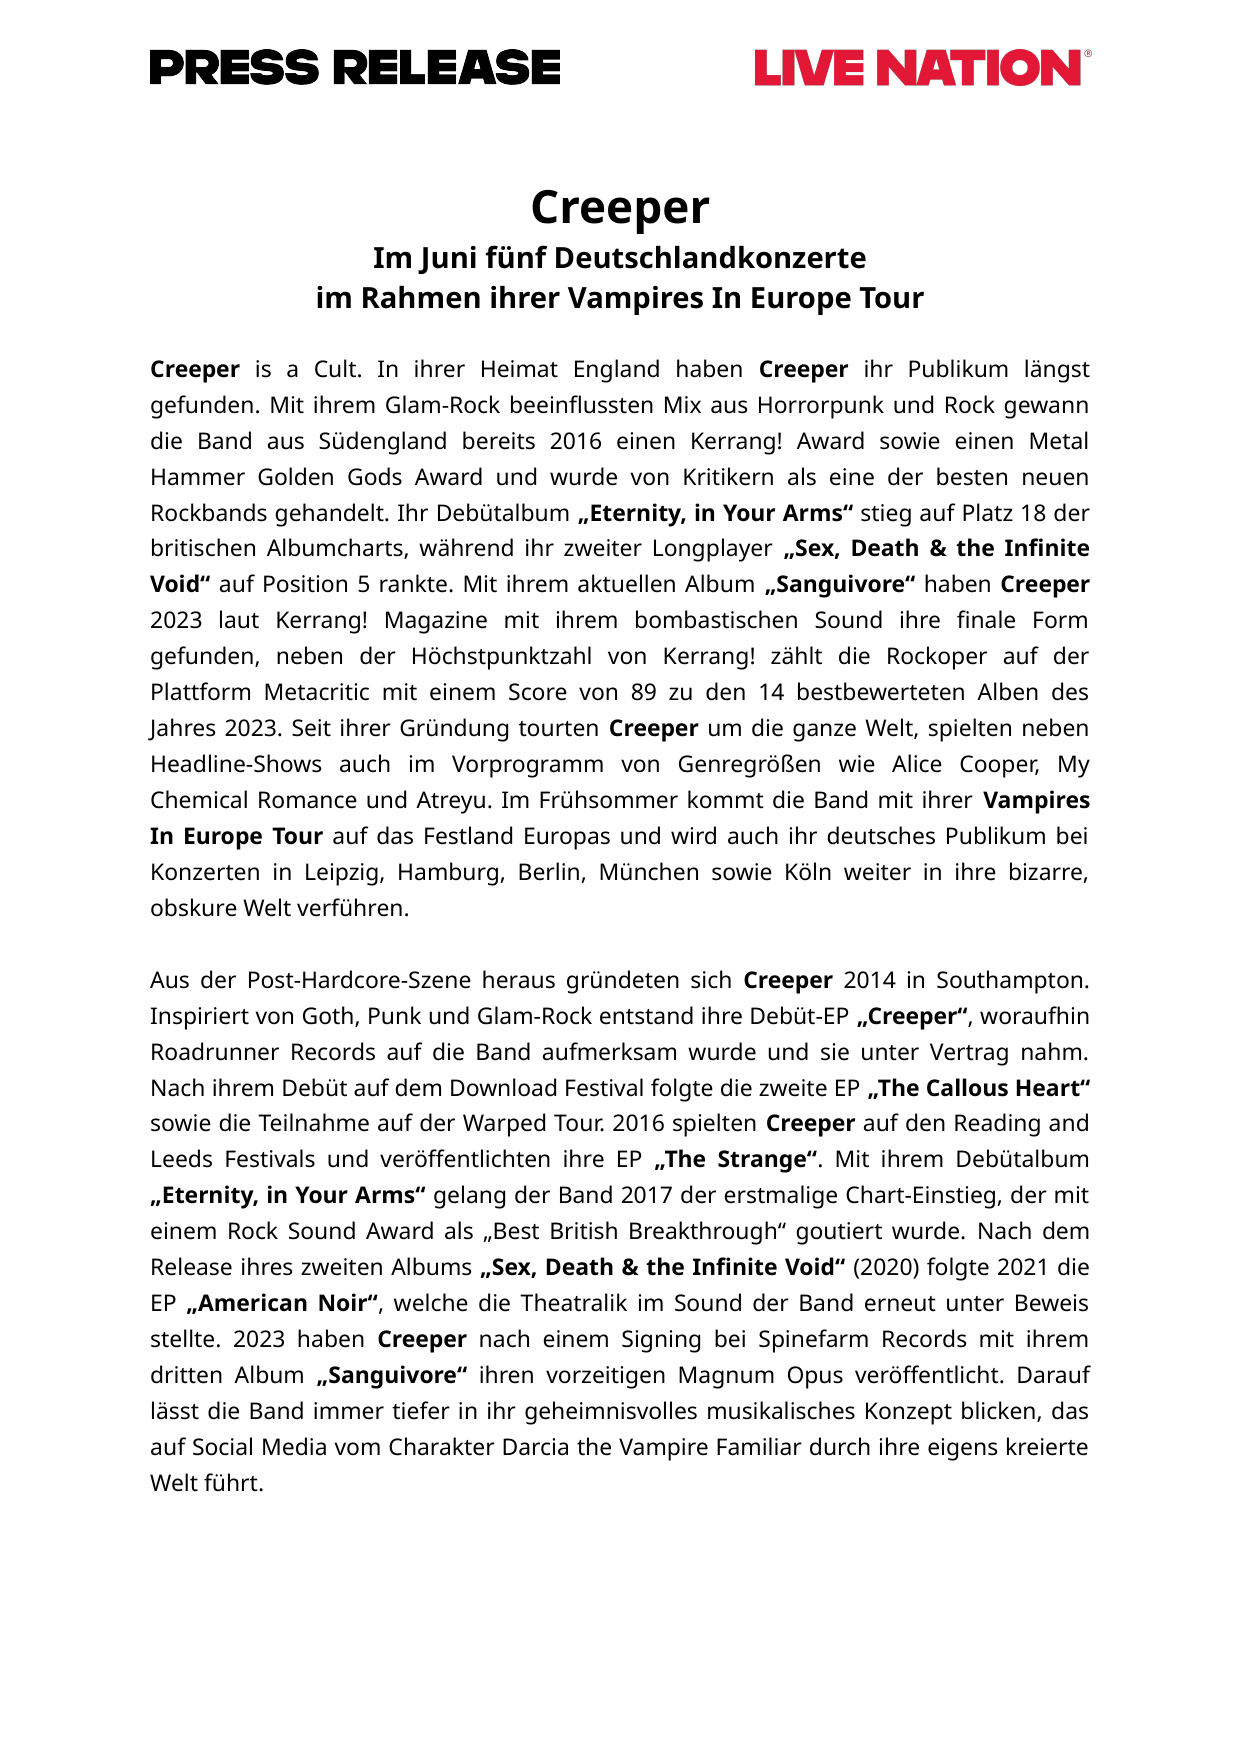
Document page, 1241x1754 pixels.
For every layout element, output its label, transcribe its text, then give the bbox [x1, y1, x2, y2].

text Creeper is a Cult. In ihrer Heimat England haben Creeper ihr Publikum längst gefunden. Mit ihrem Glam-Rock beeinflussten Mix aus Horrorpunk und Rock gewann die Band aus Südengland bereits 2016 einen Kerrang! Award sowie einen Metal Hammer Golden Gods Award und wurde von Kritikern als eine der besten neuen Rockbands gehandelt. Ihr Debütalbum „Eternity, in Your Arms“ stieg auf Platz 18 der britischen Albumcharts, während ihr zweiter Longplayer „Sex, Death & the Infinite Void“ auf Position 5 rankte. Mit ihrem aktuellen Album „Sanguivore“ haben Creeper 2023 laut Kerrang! Magazine mit ihrem bombastischen Sound ihre finale Form gefunden, neben der Höchstpunktzahl von Kerrang! zählt die Rockoper auf der Plattform Metacritic mit einem Score von 89 zu den 14 bestbewerteten Alben des Jahres 2023. Seit ihrer Gründung tourten Creeper um die ganze Welt, spielten neben Headline-Shows auch im Vorprogramm von Genregrößen wie Alice Cooper, My Chemical Romance und Atreyu. Im Frühsommer kommt die Band mit ihrer Vampires In Europe Tour auf das Festland Europas und wird auch ihr deutsches Publikum bei Konzerten in Leipzig, Hamburg, Berlin, München sowie Köln weiter in ihre bizarre, obskure Welt verführen. [150, 353, 1090, 923]
picture [755, 49, 1092, 86]
picture [150, 49, 560, 85]
text im Rahmen ihrer Vampires In Europe Tour [150, 277, 1090, 317]
title Creeper [150, 175, 1090, 237]
text Aus der Post-Hardcore-Szene heraus gründeten sich Creeper 2014 in Southampton. Inspiriert von Goth, Punk und Glam-Rock entstand ihre Debüt-EP „Creeper“, woraufhin Roadrunner Records auf die Band aufmerksam wurde und sie unter Vertrag nahm. Nach ihrem Debüt auf dem Download Festival folgte die zweite EP „The Callous Heart“ sowie die Teilnahme auf der Warped Tour. 2016 spielten Creeper auf den Reading and Leeds Festivals und veröffentlichten ihre EP „The Strange“. Mit ihrem Debütalbum „Eternity, in Your Arms“ gelang der Band 2017 der erstmalige Chart-Einstieg, der mit einem Rock Sound Award als „Best British Breakthrough“ goutiert wurde. Nach dem Release ihres zweiten Albums „Sex, Death & the Infinite Void“ (2020) folgte 2021 die EP „American Noir“, welche die Theatralik im Sound der Band erneut unter Beweis stellte. 2023 haben Creeper nach einem Signing bei Spinefarm Records mit ihrem dritten Album „Sanguivore“ ihren vorzeitigen Magnum Opus veröffentlicht. Darauf lässt die Band immer tiefer in ihr geheimnisvolles musikalisches Konzept blicken, das auf Social Media vom Charakter Darcia the Vampire Familiar durch ihre eigens kreierte Welt führt. [150, 964, 1090, 1498]
text Im Juni fünf Deutschlandkonzerte [150, 237, 1090, 277]
